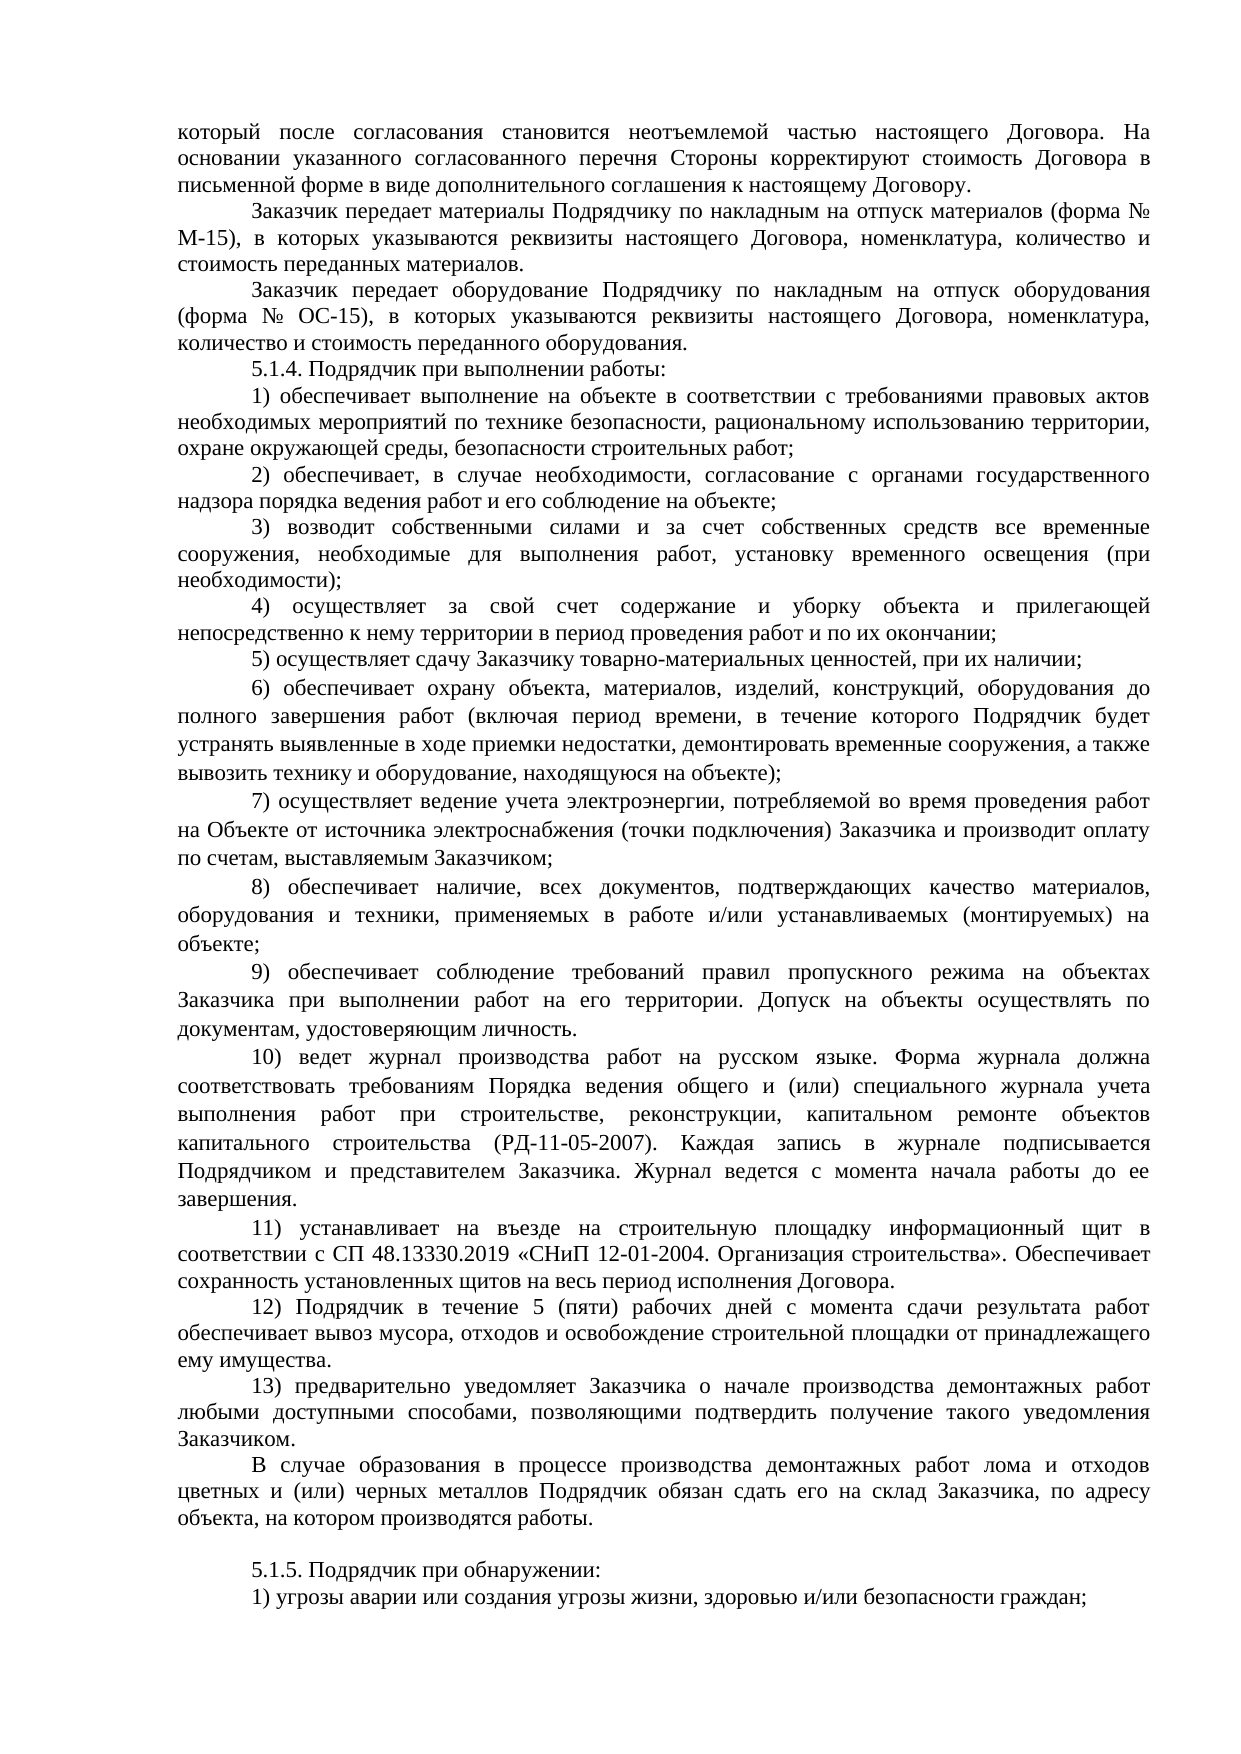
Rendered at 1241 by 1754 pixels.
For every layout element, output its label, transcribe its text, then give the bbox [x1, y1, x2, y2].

text 7) осуществляет ведение учета электроэнергии, потребляемой во время проведения работ на Объекте от источника электроснабжения (точки подключения) Заказчика и производит оплату по счетам, выставляемым Заказчиком; [177, 787, 1152, 871]
text 10) ведет журнал производства работ на русском языке. Форма журнала должна соответствовать требованиям Порядка ведения общего и (или) специального журнала учета выполнения работ при строительстве, реконструкции, капитальном ремонте объектов капитального строительства (РД-11-05-2007). Каждая запись в журнале подписывается Подрядчиком и представителем Заказчика. Журнал ведется с момента начала работы до ее завершения. [177, 1043, 1152, 1212]
text В случае образования в процессе производства демонтажных работ лома и отходов цветных и (или) черных металлов Подрядчик обязан сдать его на склад Заказчика, по адресу объекта, на котором производятся работы. [177, 1451, 1152, 1530]
text 2) обеспечивает, в случае необходимости, согласование с органами государственного надзора порядка ведения работ и его соблюдение на объекте; [177, 461, 1152, 513]
text 8) обеспечивает наличие, всех документов, подтверждающих качество материалов, оборудования и техники, применяемых в работе и/или устанавливаемых (монтируемых) на объекте; [177, 873, 1152, 956]
text Заказчик передает оборудование Подрядчику по накладным на отпуск оборудования (форма № ОС-15), в которых указываются реквизиты настоящего Договора, номенклатура, количество и стоимость переданного оборудования. [177, 276, 1152, 355]
text 11) устанавливает на въезде на строительную площадку информационный щит в соответствии с СП 48.13330.2019 «СНиП 12-01-2004. Организация строительства». Обеспечивает сохранность установленных щитов на весь период исполнения Договора. [177, 1214, 1152, 1293]
text 12) Подрядчик в течение 5 (пяти) рабочих дней с момента сдачи результата работ обеспечивает вывоз мусора, отходов и освобождение строительной площадки от принадлежащего ему имущества. [177, 1293, 1152, 1372]
text 1) обеспечивает выполнение на объекте в соответствии с требованиями правовых актов необходимых мероприятий по технике безопасности, рациональному использованию территории, охране окружающей среды, безопасности строительных работ; [177, 382, 1152, 461]
text 5.1.4. Подрядчик при выполнении работы: [177, 355, 1152, 382]
text 9) обеспечивает соблюдение требований правил пропускного режима на объектах Заказчика при выполнении работ на его территории. Допуск на объекты осуществлять по документам, удостоверяющим личность. [177, 958, 1152, 1041]
text 5) осуществляет сдачу Заказчику товарно-материальных ценностей, при их наличии; [177, 645, 1152, 672]
text 4) осуществляет за свой счет содержание и уборку объекта и прилегающей непосредственно к нему территории в период проведения работ и по их окончании; [177, 592, 1152, 645]
text 3) возводит собственными силами и за счет собственных средств все временные сооружения, необходимые для выполнения работ, установку временного освещения (при необходимости); [177, 513, 1152, 592]
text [177, 118, 1152, 197]
text 13) предварительно уведомляет Заказчика о начале производства демонтажных работ любыми доступными способами, позволяющими подтвердить получение такого уведомления Заказчиком. [177, 1372, 1152, 1451]
text 6) обеспечивает охрану объекта, материалов, изделий, конструкций, оборудования до полного завершения работ (включая период времени, в течение которого Подрядчик будет устранять выявленные в ходе приемки недостатки, демонтировать временные сооружения, а также вывозить технику и оборудование, находящуюся на объекте); [177, 674, 1152, 785]
text 5.1.5. Подрядчик при обнаружении: [177, 1557, 1152, 1583]
text 1) угрозы аварии или создания угрозы жизни, здоровью и/или безопасности граждан; [177, 1583, 1152, 1609]
text Заказчик передает материалы Подрядчику по накладным на отпуск материалов (форма № М-15), в которых указываются реквизиты настоящего Договора, номенклатура, количество и стоимость переданных материалов. [177, 197, 1152, 276]
